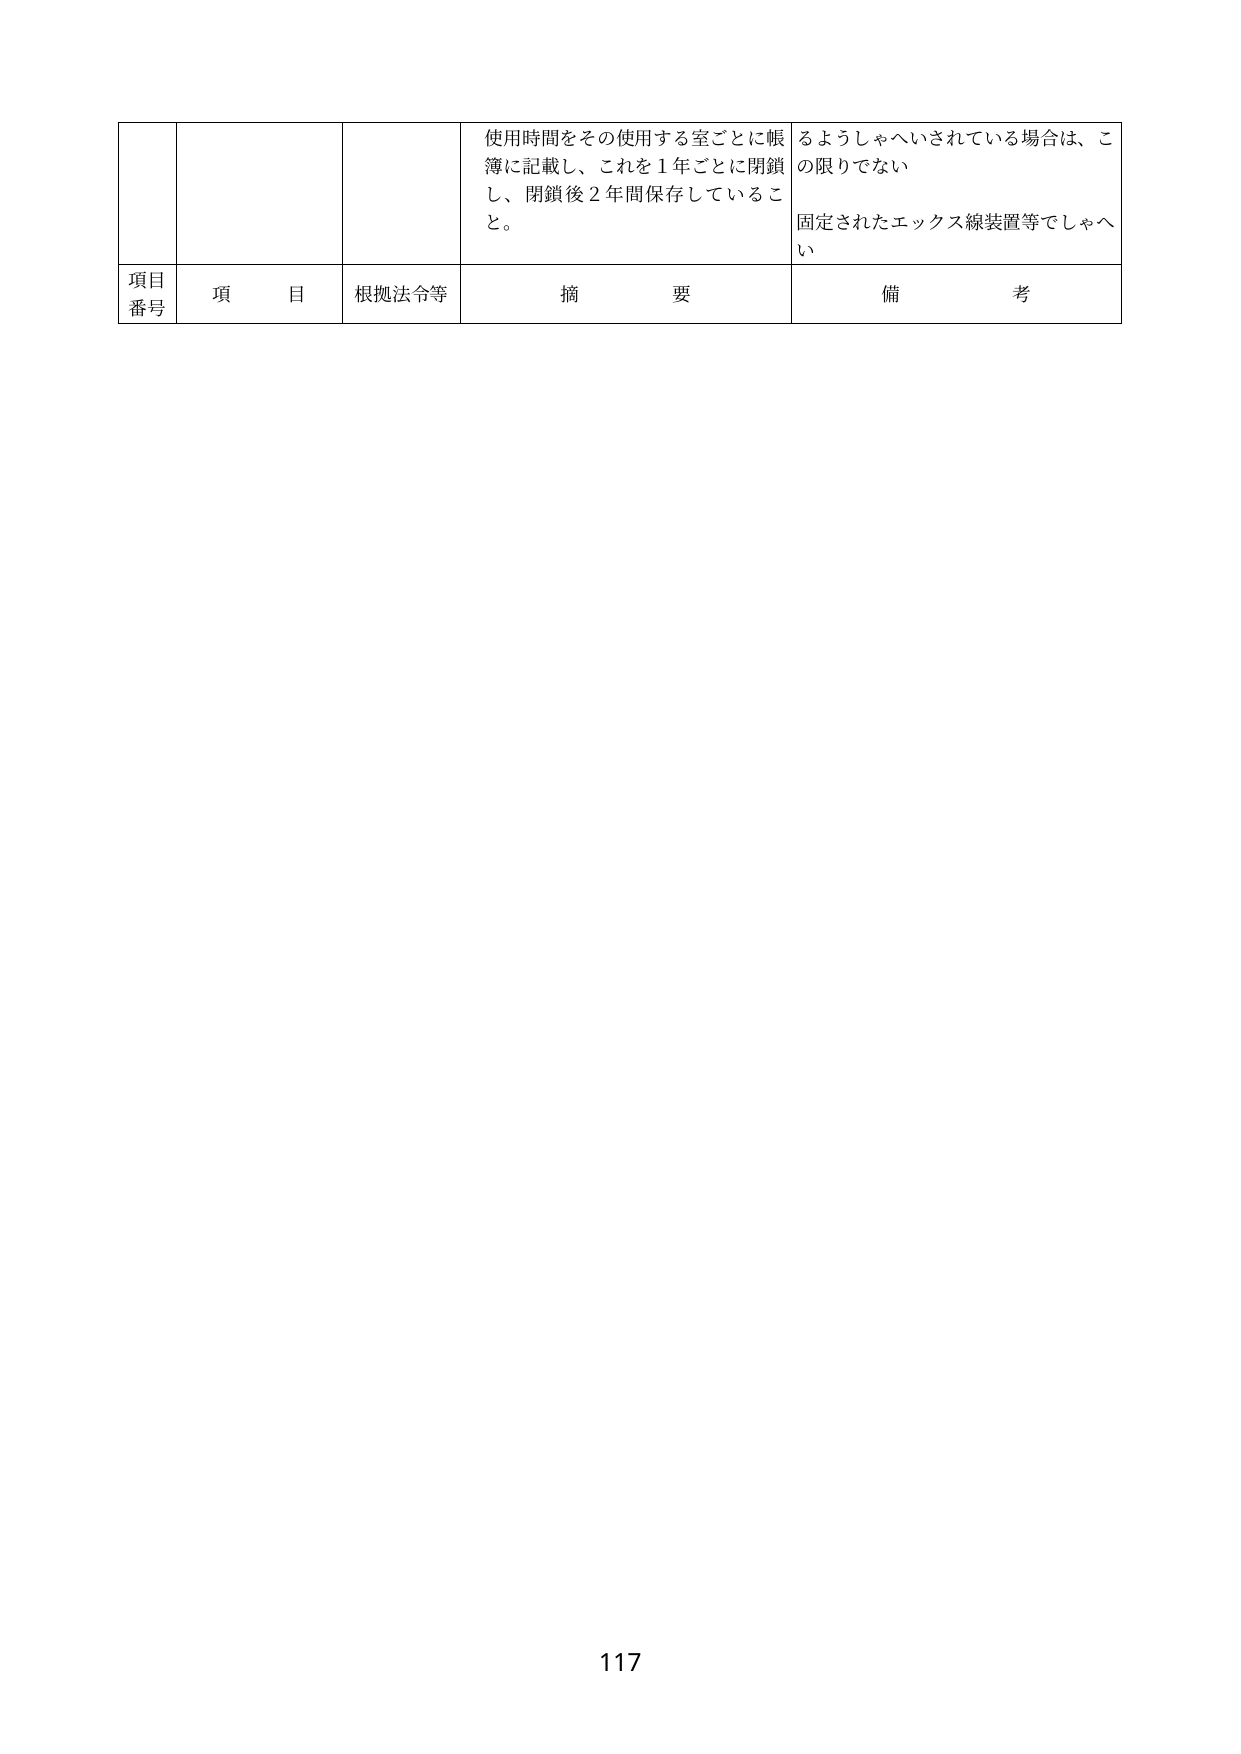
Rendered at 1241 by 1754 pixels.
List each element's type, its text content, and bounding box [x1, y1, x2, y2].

table_cell 項目 番号 [119, 265, 176, 323]
table_cell 備 考 [792, 265, 1121, 323]
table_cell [119, 123, 176, 264]
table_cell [343, 123, 460, 264]
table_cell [461, 123, 791, 264]
table_cell 摘 要 [461, 265, 791, 323]
table_cell 項 目 [177, 265, 342, 323]
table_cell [177, 123, 342, 264]
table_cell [792, 123, 1121, 264]
table_cell 根拠法令等 [343, 265, 460, 323]
